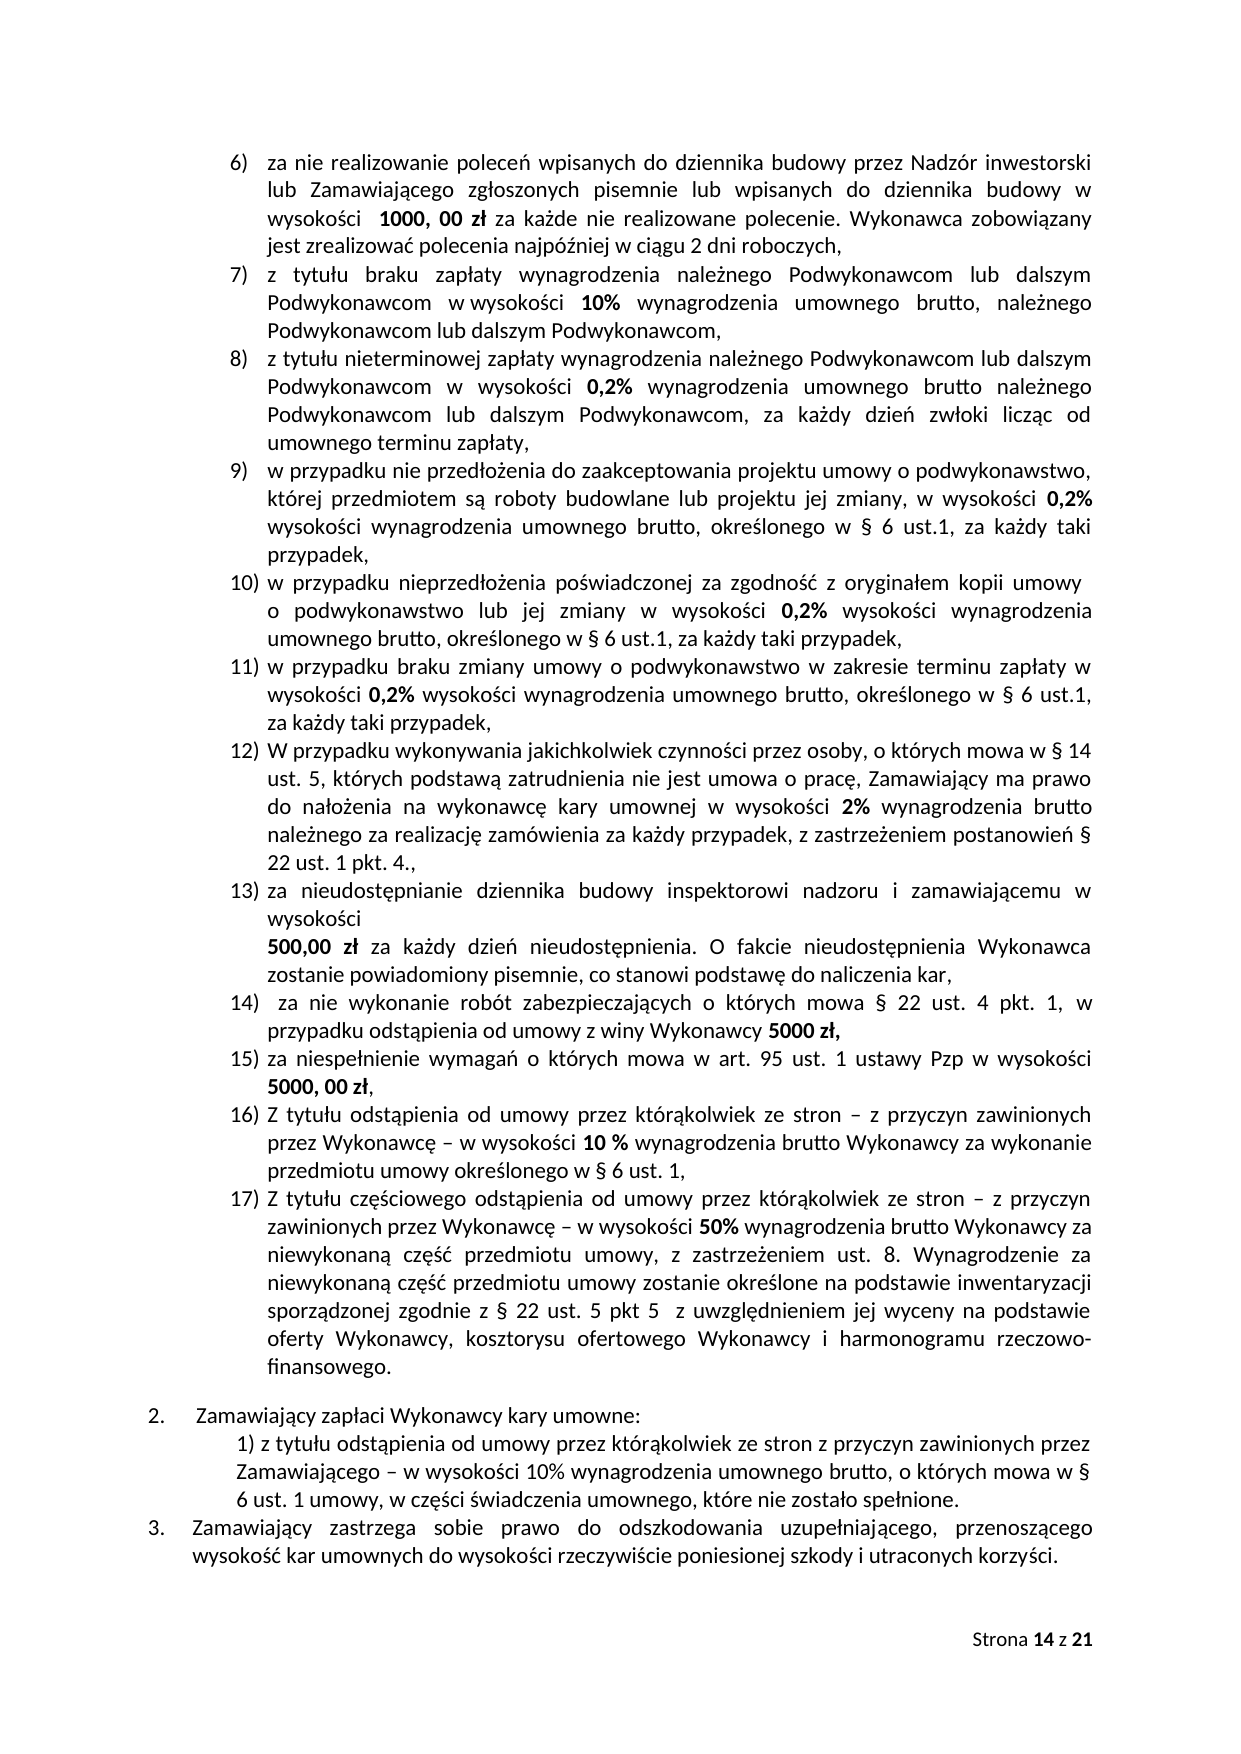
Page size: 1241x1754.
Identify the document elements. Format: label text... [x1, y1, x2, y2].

list W przypadku wykonywania jakichkolwiek czynności przez osoby, o których mowa w § 14 ust. 5, których podstawą zatrudnienia nie jest umowa o pracę, Zamawiający ma prawo do nałożenia na wykonawcę kary umownej w wysokości 2% wynagrodzenia brutto należnego za realizację zamówienia za każdy przypadek, z zastrzeżeniem postanowień § 22 ust. 1 pkt. 4., [229, 736, 1093, 876]
list w przypadku nie przedłożenia do zaakceptowania projektu umowy o podwykonawstwo, której przedmiotem są roboty budowlane lub projektu jej zmiany, w wysokości 0,2% wysokości wynagrodzenia umownego brutto, określonego w § 6 ust.1, za każdy taki przypadek, [229, 456, 1093, 568]
list w przypadku braku zmiany umowy o podwykonawstwo w zakresie terminu zapłaty w wysokości 0,2% wysokości wynagrodzenia umownego brutto, określonego w § 6 ust.1, za każdy taki przypadek, [229, 652, 1093, 736]
list Z tytułu odstąpienia od umowy przez którąkolwiek ze stron – z przyczyn zawinionych przez Wykonawcę – w wysokości 10 % wynagrodzenia brutto Wykonawcy za wykonanie przedmiotu umowy określonego w § 6 ust. 1, [229, 1100, 1093, 1184]
list z tytułu nieterminowej zapłaty wynagrodzenia należnego Podwykonawcom lub dalszym Podwykonawcom w wysokości 0,2% wynagrodzenia umownego brutto należnego Podwykonawcom lub dalszym Podwykonawcom, za każdy dzień zwłoki licząc od umownego terminu zapłaty, [229, 344, 1093, 456]
text 3. Zamawiający zastrzega sobie prawo do odszkodowania uzupełniającego, przenoszącego wysokość kar umownych do wysokości rzeczywiście poniesionej szkody i utraconych korzyści. [148, 1513, 1093, 1569]
list za niespełnienie wymagań o których mowa w art. 95 ust. 1 ustawy Pzp w wysokości 5000, 00 zł, [229, 1044, 1093, 1100]
text 1) z tytułu odstąpienia od umowy przez którąkolwiek ze stron z przyczyn zawinionych przez Zamawiającego – w wysokości 10% wynagrodzenia umownego brutto, o których mowa w § 6 ust. 1 umowy, w części świadczenia umownego, które nie zostało spełnione. [192, 1429, 1093, 1513]
list w przypadku nieprzedłożenia poświadczonej za zgodność z oryginałem kopii umowy o podwykonawstwo lub jej zmiany w wysokości 0,2% wysokości wynagrodzenia umownego brutto, określonego w § 6 ust.1, za każdy taki przypadek, [229, 568, 1093, 652]
list za nie wykonanie robót zabezpieczających o których mowa § 22 ust. 4 pkt. 1, w przypadku odstąpienia od umowy z winy Wykonawcy 5000 zł, [229, 988, 1093, 1044]
list za nieudostępnianie dziennika budowy inspektorowi nadzoru i zamawiającemu w wysokości 500,00 zł za każdy dzień nieudostępnienia. O fakcie nieudostępnienia Wykonawca zostanie powiadomiony pisemnie, co stanowi podstawę do naliczenia kar, [229, 876, 1093, 988]
text 2. Zamawiający zapłaci Wykonawcy kary umowne: [148, 1401, 1093, 1429]
list Z tytułu częściowego odstąpienia od umowy przez którąkolwiek ze stron – z przyczyn zawinionych przez Wykonawcę – w wysokości 50% wynagrodzenia brutto Wykonawcy za niewykonaną część przedmiotu umowy, z zastrzeżeniem ust. 8. Wynagrodzenie za niewykonaną część przedmiotu umowy zostanie określone na podstawie inwentaryzacji sporządzonej zgodnie z § 22 ust. 5 pkt 5 z uwzględnieniem jej wyceny na podstawie oferty Wykonawcy, kosztorysu ofertowego Wykonawcy i harmonogramu rzeczowo-finansowego. [229, 1184, 1093, 1381]
list za nie realizowanie poleceń wpisanych do dziennika budowy przez Nadzór inwestorski lub Zamawiającego zgłoszonych pisemnie lub wpisanych do dziennika budowy w wysokości 1000, 00 zł za każde nie realizowane polecenie. Wykonawca zobowiązany jest zrealizować polecenia najpóźniej w ciągu 2 dni roboczych, [229, 148, 1093, 260]
list z tytułu braku zapłaty wynagrodzenia należnego Podwykonawcom lub dalszym Podwykonawcom w wysokości 10% wynagrodzenia umownego brutto, należnego Podwykonawcom lub dalszym Podwykonawcom, [229, 260, 1093, 344]
